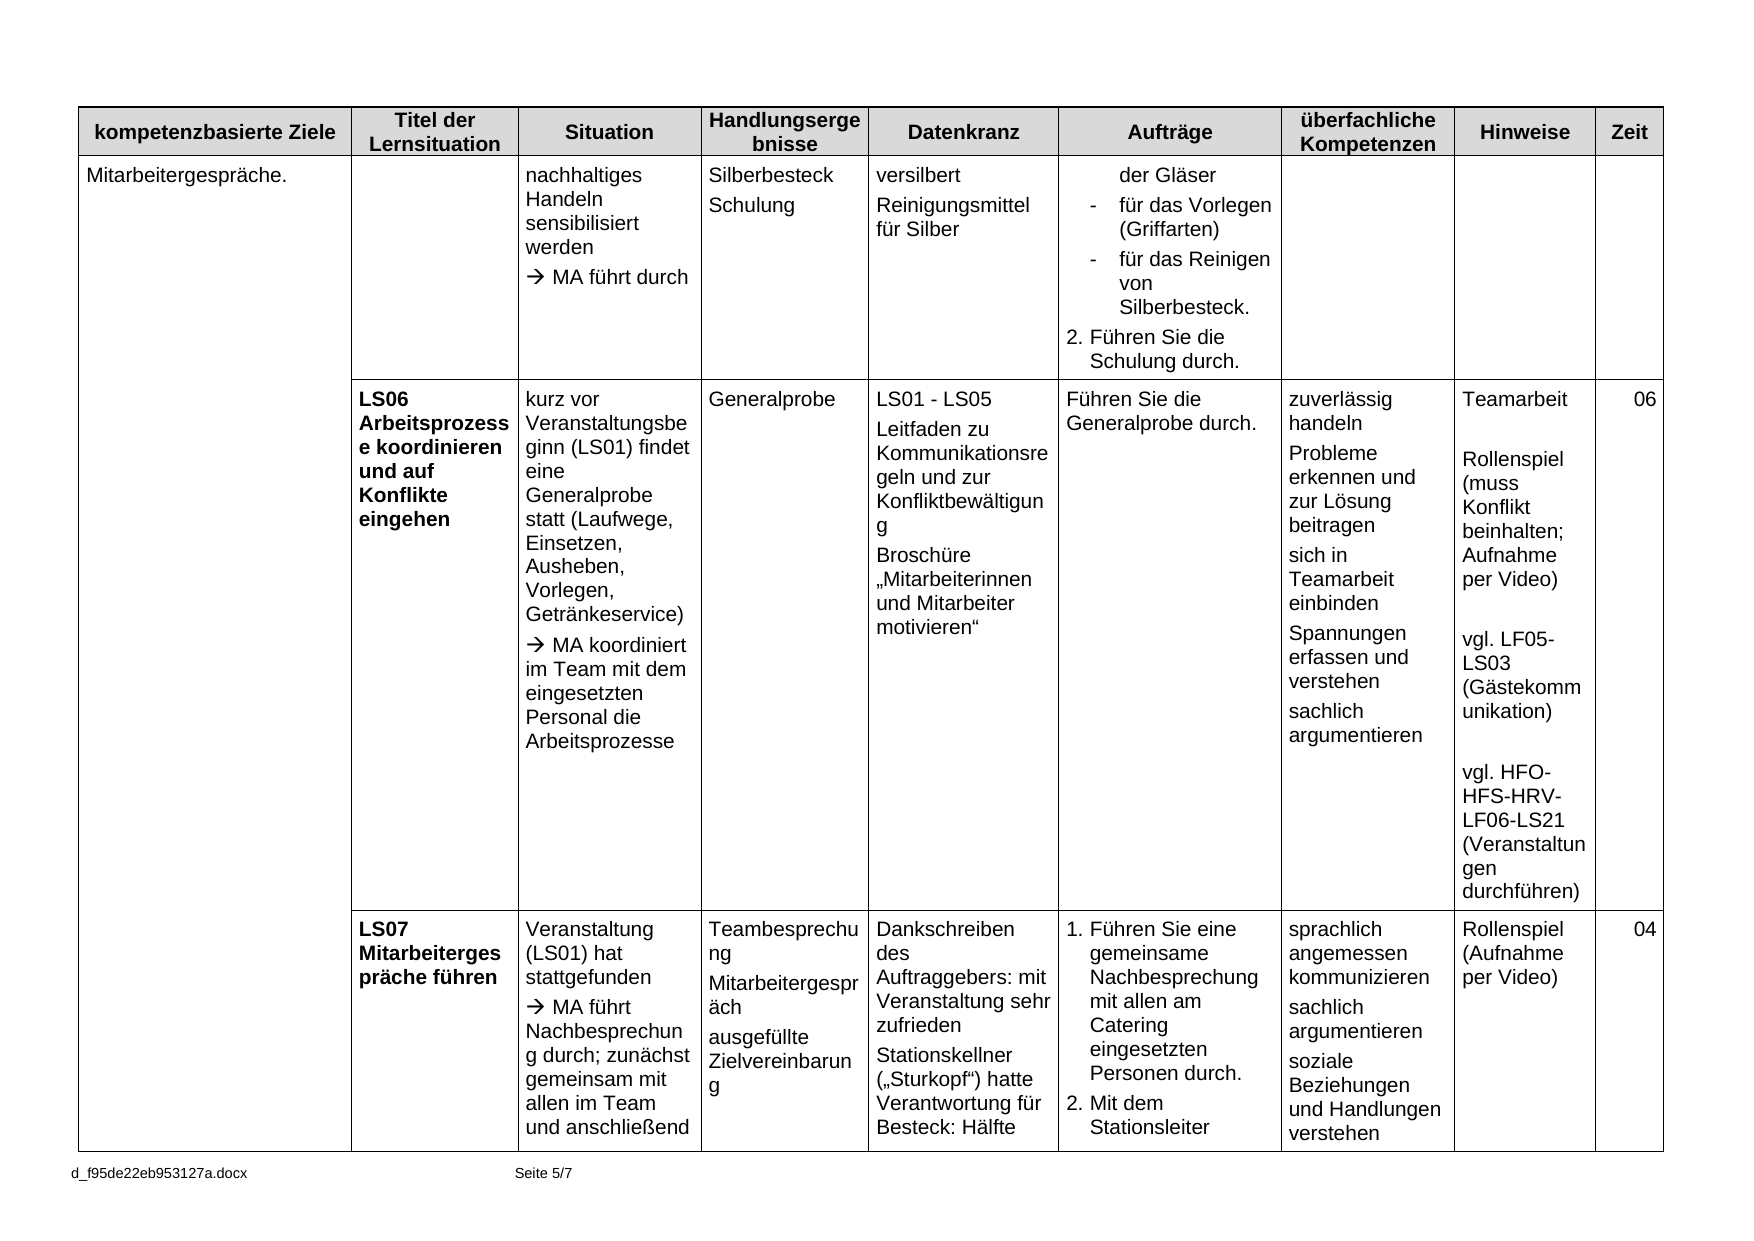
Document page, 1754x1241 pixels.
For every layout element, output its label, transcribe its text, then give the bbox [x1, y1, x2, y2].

table_cell Teamarbeit Rollenspiel (muss Konflikt beinhalten; Aufnahme per Video) vgl. LF05-LS03 (Gästekommunikation) vgl. HFO-HFS-HRV-LF06-LS21 (Veranstaltungen durchführen) [1455, 380, 1595, 909]
table_cell Rollenspiel (Aufnahme per Video) [1455, 911, 1595, 1151]
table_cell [869, 156, 1058, 379]
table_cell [702, 156, 868, 379]
table_cell 04 [1596, 911, 1663, 1151]
table_header Zeit [1596, 108, 1663, 155]
table_cell LS06 Arbeitsprozesse koordinieren und auf Konflikte eingehen [352, 380, 518, 909]
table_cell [702, 911, 868, 1151]
table_header Handlungsergebnisse [702, 108, 868, 155]
table_header Aufträge [1059, 108, 1281, 155]
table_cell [1059, 911, 1281, 1151]
table_header kompetenzbasierte Ziele [79, 108, 351, 155]
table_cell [352, 156, 518, 379]
table_cell 03 [1596, 156, 1663, 379]
table_cell zuverlässig handeln Probleme erkennen und zur Lösung beitragen sich in Teamarbeit einbinden Spannungen erfassen und verstehen sachlich argumentieren [1282, 380, 1454, 909]
table_header überfachliche Kompetenzen [1282, 108, 1454, 155]
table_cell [869, 911, 1058, 1151]
table_cell LS07 Mitarbeitergespräche führen [352, 911, 518, 1151]
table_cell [519, 911, 701, 1151]
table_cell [1455, 156, 1595, 379]
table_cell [1282, 911, 1454, 1151]
table_header Titel der Lernsituation [352, 108, 518, 155]
table_cell 06 [1596, 380, 1663, 909]
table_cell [1282, 156, 1454, 379]
table_header Hinweise [1455, 108, 1595, 155]
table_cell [1059, 156, 1281, 379]
table_header Datenkranz [869, 108, 1058, 155]
table_header Situation [519, 108, 701, 155]
table_cell LS01 - LS05 Leitfaden zu Kommunikationsregeln und zur Konfliktbewältigung Broschüre „Mitarbeiterinnen und Mitarbeiter motivieren“ [869, 380, 1058, 909]
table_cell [519, 156, 701, 379]
table_cell Führen Sie die Generalprobe durch. [1059, 380, 1281, 909]
table_cell kurz vor Veranstaltungsbeginn (LS01) findet eine Generalprobe statt (Laufwege, Einsetzen, Ausheben, Vorlegen, Getränkeservice) MA koordiniert im Team mit dem eingesetzten Personal die Arbeitsprozesse [519, 380, 701, 909]
table_cell Generalprobe [702, 380, 868, 909]
